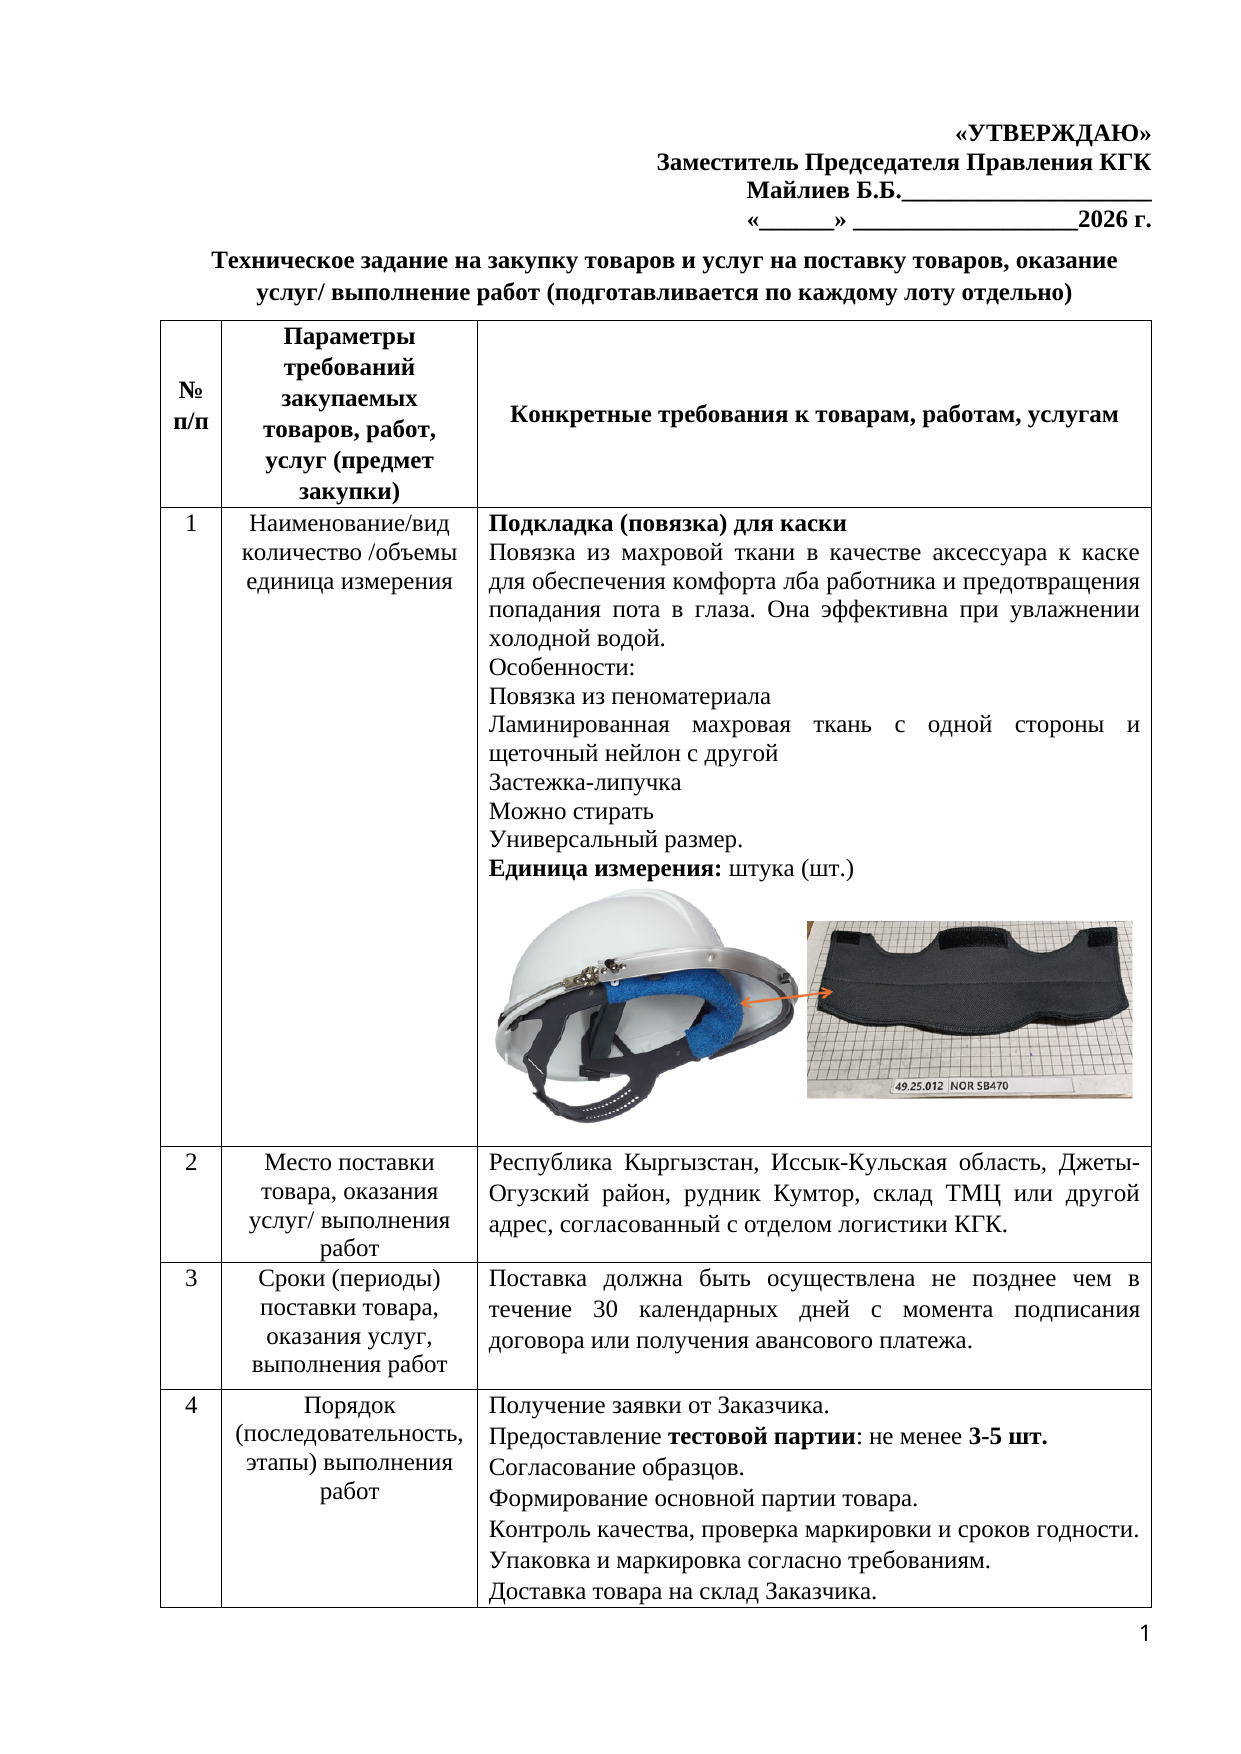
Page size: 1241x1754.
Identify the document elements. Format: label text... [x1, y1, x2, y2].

text «УТВЕРЖДАЮ» [177, 118, 1152, 147]
table_cell Поставка должна быть осуществлена не позднее чем в течение 30 календарных дней с момента подписания договора или получения авансового платежа. [478, 1263, 1151, 1389]
text Майлиев Б.Б.____________________ [177, 176, 1152, 204]
text Техническое задание на закупку товаров и услуг на поставку товаров, оказание услуг/ выполнение работ (подготавливается по каждому лоту отдельно) [177, 246, 1152, 305]
table_header Параметры требований закупаемых товаров, работ, услуг (предмет закупки) [222, 321, 477, 507]
table_header Конкретные требования к товарам, работам, услугам [478, 321, 1151, 507]
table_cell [478, 1390, 1151, 1607]
table_cell Республика Кыргызстан, Иссык-Кульская область, Джеты-Огузский район, рудник Кумтор, склад ТМЦ или другой адрес, согласованный с отделом логистики КГК. [478, 1147, 1151, 1262]
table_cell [222, 1390, 477, 1607]
table_cell Сроки (периоды) поставки товара, оказания услуг, выполнения работ [222, 1263, 477, 1389]
table_cell 2 [161, 1147, 221, 1262]
table_cell 3 [161, 1263, 221, 1389]
text «______» __________________2026 г. [177, 204, 1152, 233]
table_cell Подкладка (повязка) для каски Повязка из махровой ткани в качестве аксессуара к каске для обеспечения комфорта лба работника и предотвращения попадания пота в глаза. Она эффективна при увлажнении холодной водой. Особенности: Повязка из пеноматериала Ламинированная махровая ткань с одной стороны и щеточный нейлон с другой Застежка-липучка Можно стирать Универсальный размер. Единица измерения: штука (шт.) [478, 508, 1151, 1146]
table_cell Место поставки товара, оказания услуг/ выполнения работ [222, 1147, 477, 1262]
text Заместитель Председателя Правления КГК [177, 147, 1152, 176]
table_cell 1 [161, 508, 221, 1146]
table_cell 4 [161, 1390, 221, 1607]
table_header № п/п [161, 321, 221, 507]
table_cell Наименование/вид количество /объемы единица измерения [222, 508, 477, 1146]
picture [488, 882, 1141, 1128]
